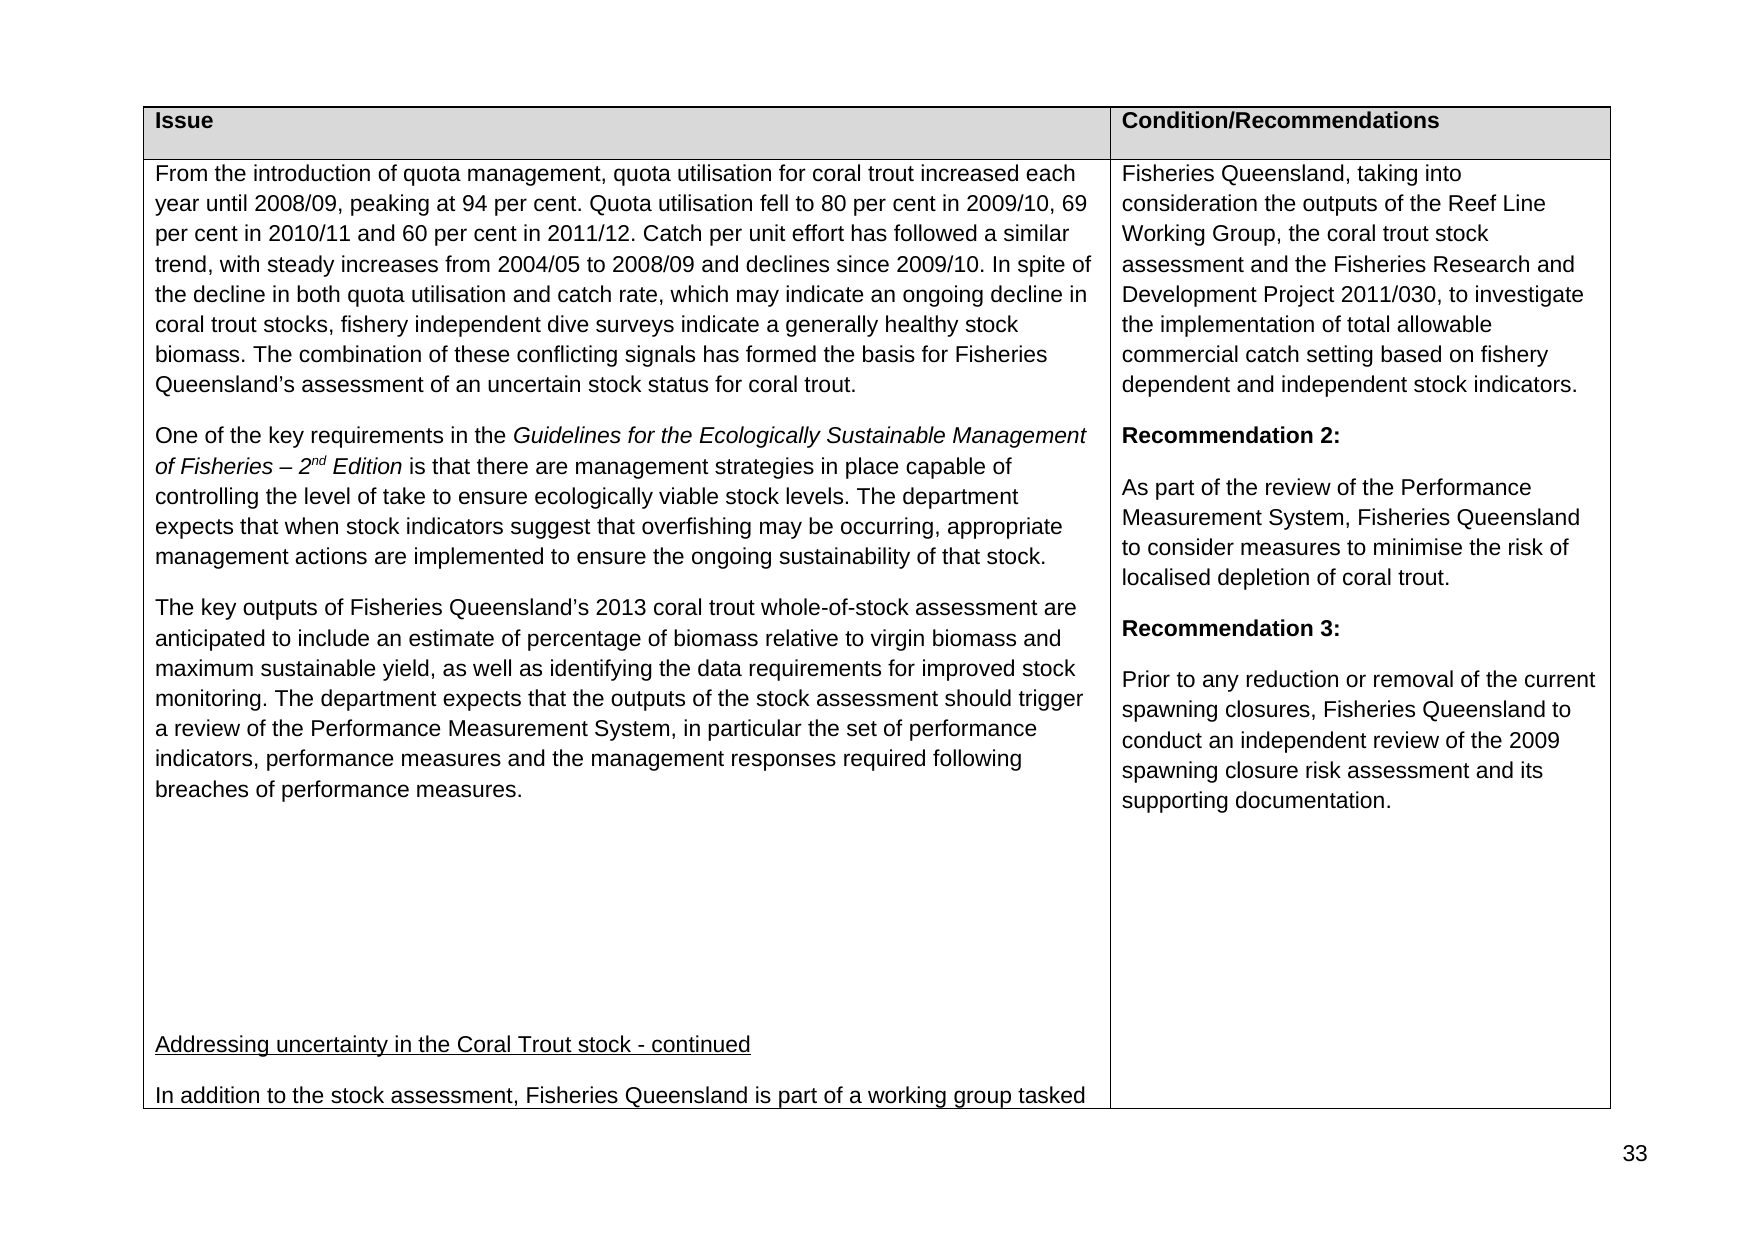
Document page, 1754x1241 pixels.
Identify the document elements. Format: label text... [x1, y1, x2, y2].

table_header Issue [144, 108, 1110, 159]
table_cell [144, 160, 1110, 1108]
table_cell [1111, 160, 1610, 1108]
table_header Condition/Recommendations [1111, 108, 1610, 159]
